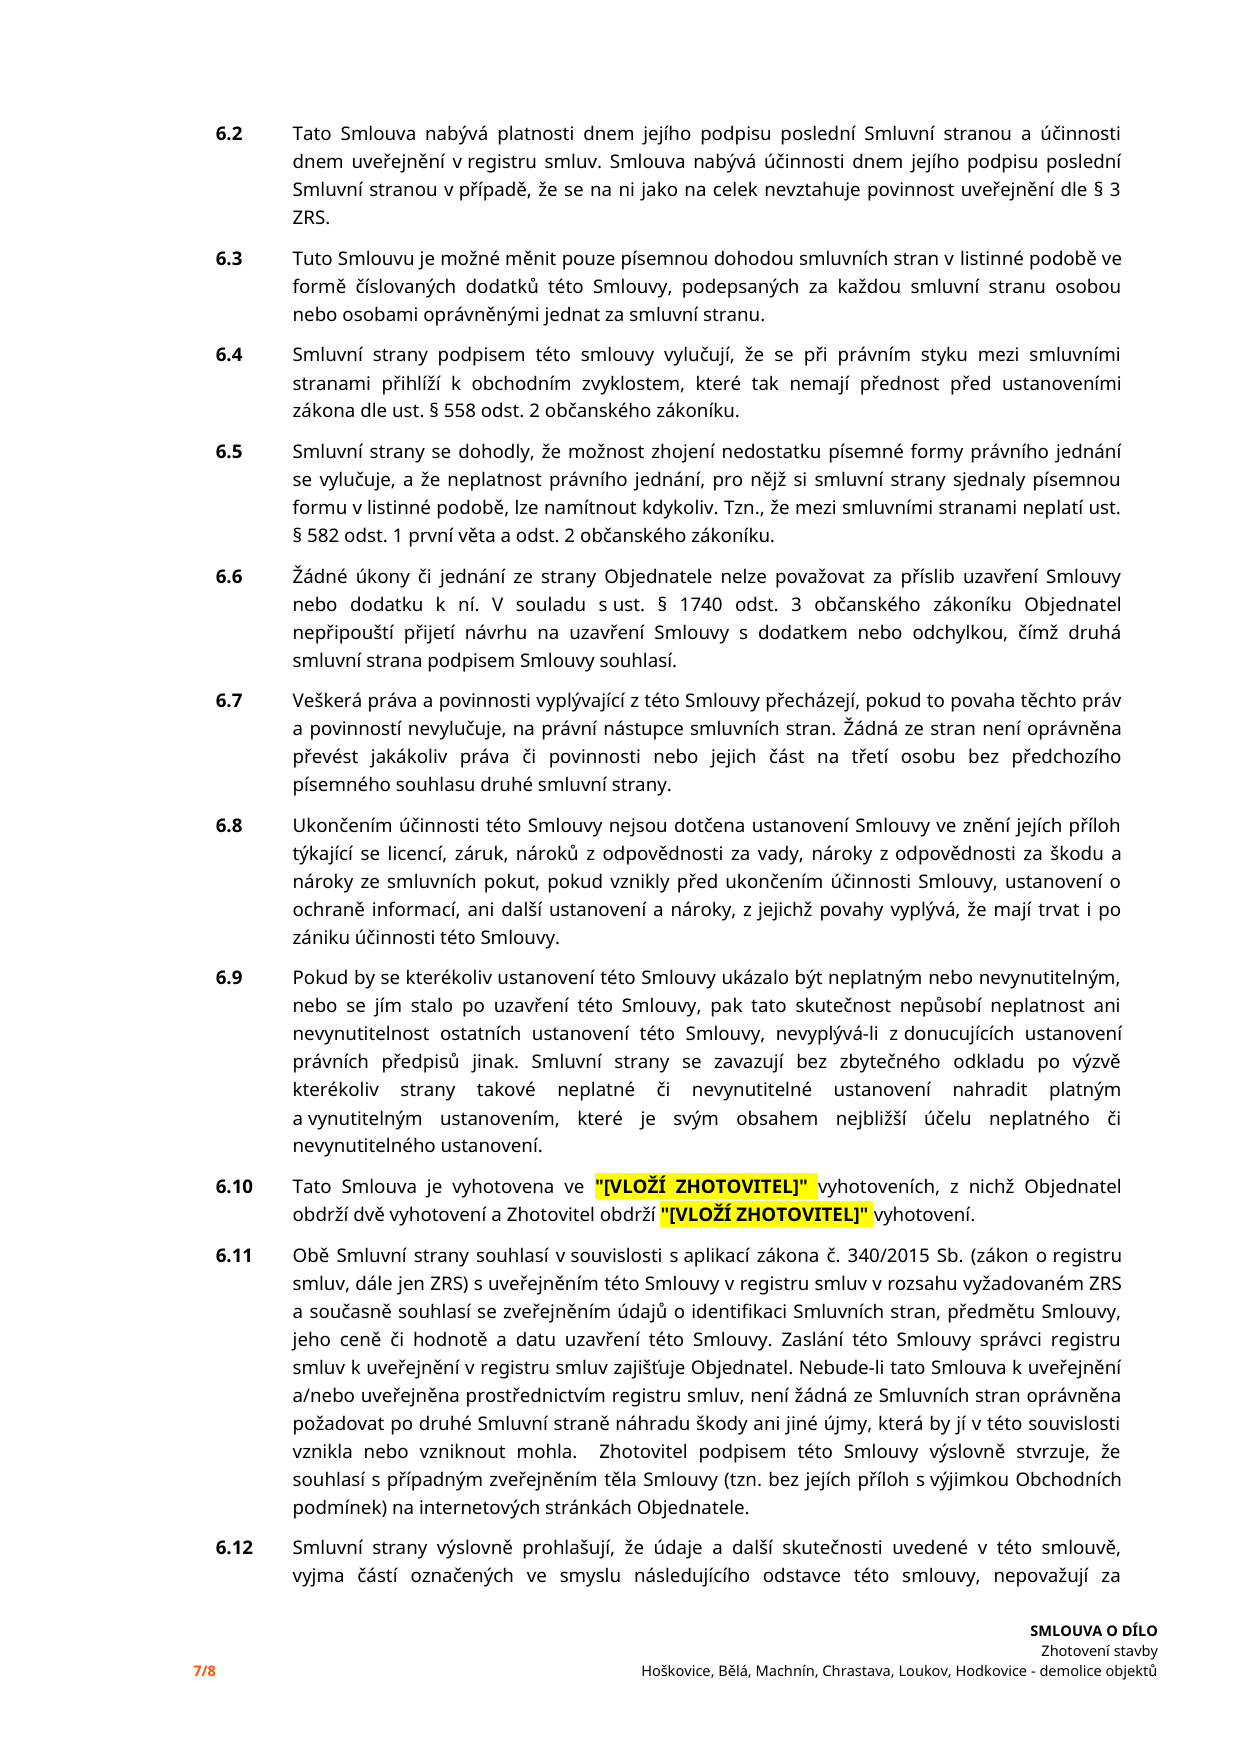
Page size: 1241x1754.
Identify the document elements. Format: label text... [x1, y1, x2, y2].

text Smluvní strany se dohodly, že možnost zhojení nedostatku písemné formy právního jednání se vylučuje, a že neplatnost právního jednání, pro nějž si smluvní strany sjednaly písemnou formu v listinné podobě, lze namítnout kdykoliv. Tzn., že mezi smluvními stranami neplatí ust. § 582 odst. 1 první věta a odst. 2 občanského zákoníku. [216, 438, 1122, 548]
text Žádné úkony či jednání ze strany Objednatele nelze považovat za příslib uzavření Smlouvy nebo dodatku k ní. V souladu s ust. § 1740 odst. 3 občanského zákoníku Objednatel nepřipouští přijetí návrhu na uzavření Smlouvy s dodatkem nebo odchylkou, čímž druhá smluvní strana podpisem Smlouvy souhlasí. [216, 563, 1122, 672]
text Tato Smlouva nabývá platnosti dnem jejího podpisu poslední Smluvní stranou a účinnosti dnem uveřejnění v registru smluv. Smlouva nabývá účinnosti dnem jejího podpisu poslední Smluvní stranou v případě, že se na ni jako na celek nevztahuje povinnost uveřejnění dle § 3 ZRS. [216, 121, 1122, 230]
text Tato Smlouva je vyhotovena ve vyhotoveních, z nichž Objednatel obdrží dvě vyhotovení a Zhotovitel obdrží vyhotovení. [216, 1173, 1122, 1227]
text Veškerá práva a povinnosti vyplývající z této Smlouvy přecházejí, pokud to povaha těchto práv a povinností nevylučuje, na právní nástupce smluvních stran. Žádná ze stran není oprávněna převést jakákoliv práva či povinnosti nebo jejich část na třetí osobu bez předchozího písemného souhlasu druhé smluvní strany. [216, 687, 1122, 797]
text Smluvní strany podpisem této smlouvy vylučují, že se při právním styku mezi smluvními stranami přihlíží k obchodním zvyklostem, které tak nemají přednost před ustanoveními zákona dle ust. § 558 odst. 2 občanského zákoníku. [216, 342, 1122, 423]
text Pokud by se kterékoliv ustanovení této Smlouvy ukázalo být neplatným nebo nevynutitelným, nebo se jím stalo po uzavření této Smlouvy, pak tato skutečnost nepůsobí neplatnost ani nevynutitelnost ostatních ustanovení této Smlouvy, nevyplývá-li z donucujících ustanovení právních předpisů jinak. Smluvní strany se zavazují bez zbytečného odkladu po výzvě kterékoliv strany takové neplatné či nevynutitelné ustanovení nahradit platným a vynutitelným ustanovením, které je svým obsahem nejbližší účelu neplatného či nevynutitelného ustanovení. [216, 965, 1122, 1158]
text Obě Smluvní strany souhlasí v souvislosti s aplikací zákona č. 340/2015 Sb. (zákon o registru smluv, dále jen ZRS) s uveřejněním této Smlouvy v registru smluv v rozsahu vyžadovaném ZRS a současně souhlasí se zveřejněním údajů o identifikaci Smluvních stran, předmětu Smlouvy, jeho ceně či hodnotě a datu uzavření této Smlouvy. Zaslání této Smlouvy správci registru smluv k uveřejnění v registru smluv zajišťuje Objednatel. Nebude-li tato Smlouva k uveřejnění a/nebo uveřejněna prostřednictvím registru smluv, není žádná ze Smluvních stran oprávněna požadovat po druhé Smluvní straně náhradu škody ani jiné újmy, která by jí v této souvislosti vznikla nebo vzniknout mohla. Zhotovitel podpisem této Smlouvy výslovně stvrzuje, že souhlasí s případným zveřejněním těla Smlouvy (tzn. bez jejích příloh s výjimkou Obchodních podmínek) na internetových stránkách Objednatele. [216, 1242, 1122, 1519]
text Ukončením účinnosti této Smlouvy nejsou dotčena ustanovení Smlouvy ve znění jejích příloh týkající se licencí, záruk, nároků z odpovědnosti za vady, nároky z odpovědnosti za škodu a nároky ze smluvních pokut, pokud vznikly před ukončením účinnosti Smlouvy, ustanovení o ochraně informací, ani další ustanovení a nároky, z jejichž povahy vyplývá, že mají trvat i po zániku účinnosti této Smlouvy. [216, 812, 1122, 950]
text Tuto Smlouvu je možné měnit pouze písemnou dohodou smluvních stran v listinné podobě ve formě číslovaných dodatků této Smlouvy, podepsaných za každou smluvní stranu osobou nebo osobami oprávněnými jednat za smluvní stranu. [216, 245, 1122, 327]
